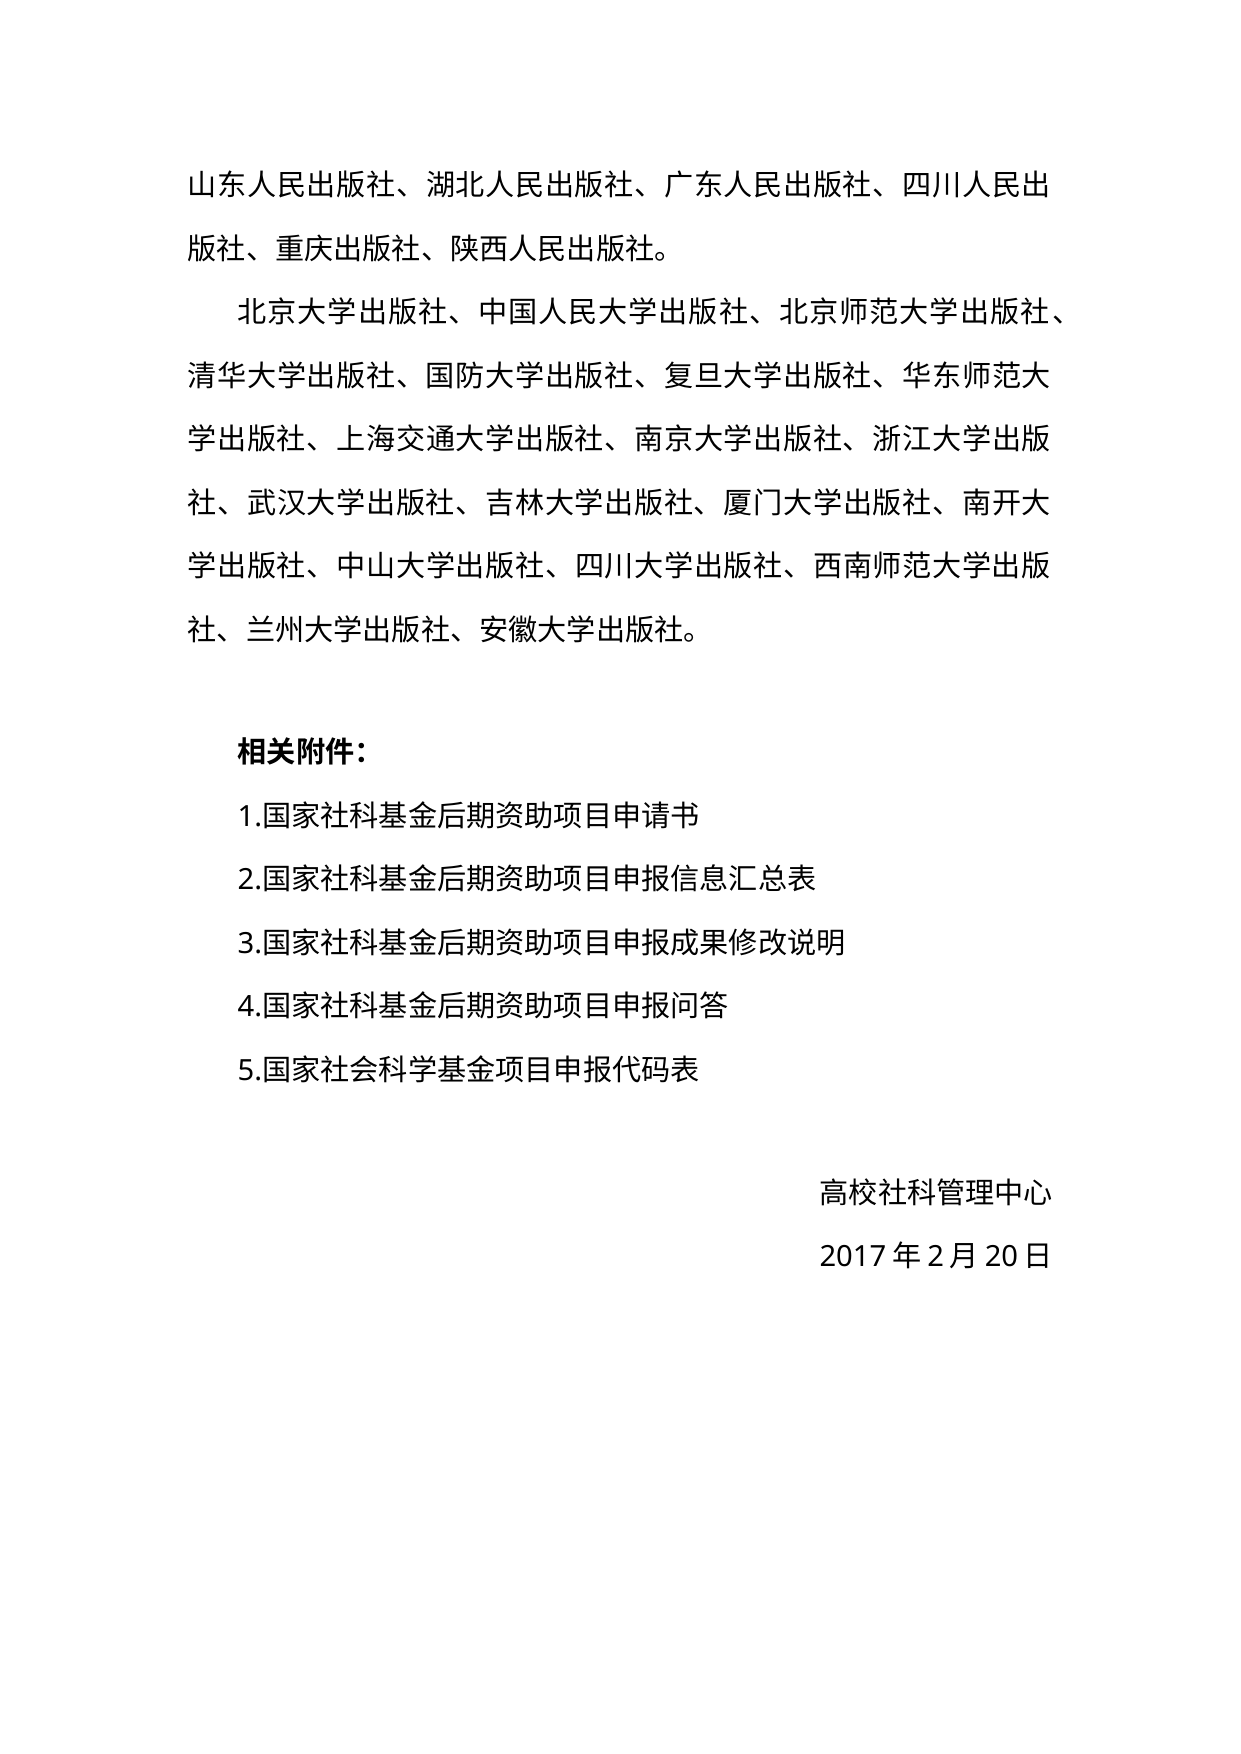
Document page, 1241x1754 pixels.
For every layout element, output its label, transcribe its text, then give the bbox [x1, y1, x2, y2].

text 北京大学出版社、中国人民大学出版社、北京师范大学出版社、清华大学出版社、国防大学出版社、复旦大学出版社、华东师范大学出版社、上海交通大学出版社、南京大学出版社、浙江大学出版社、武汉大学出版社、吉林大学出版社、厦门大学出版社、南开大学出版社、中山大学出版社、四川大学出版社、西南师范大学出版社、兰州大学出版社、安徽大学出版社。 [187, 289, 1053, 648]
text 2.国家社科基金后期资助项目申报信息汇总表 [187, 856, 1053, 898]
text 高校社科管理中心 [187, 1169, 1053, 1212]
text 2017年2月20日 [187, 1233, 1053, 1275]
text 5.国家社会科学基金项目申报代码表 [187, 1047, 1053, 1089]
text 4.国家社科基金后期资助项目申报问答 [187, 983, 1053, 1025]
text 相关附件： [187, 729, 1053, 771]
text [187, 162, 1053, 268]
text 1.国家社科基金后期资助项目申请书 [187, 792, 1053, 835]
text 3.国家社科基金后期资助项目申报成果修改说明 [187, 919, 1053, 962]
